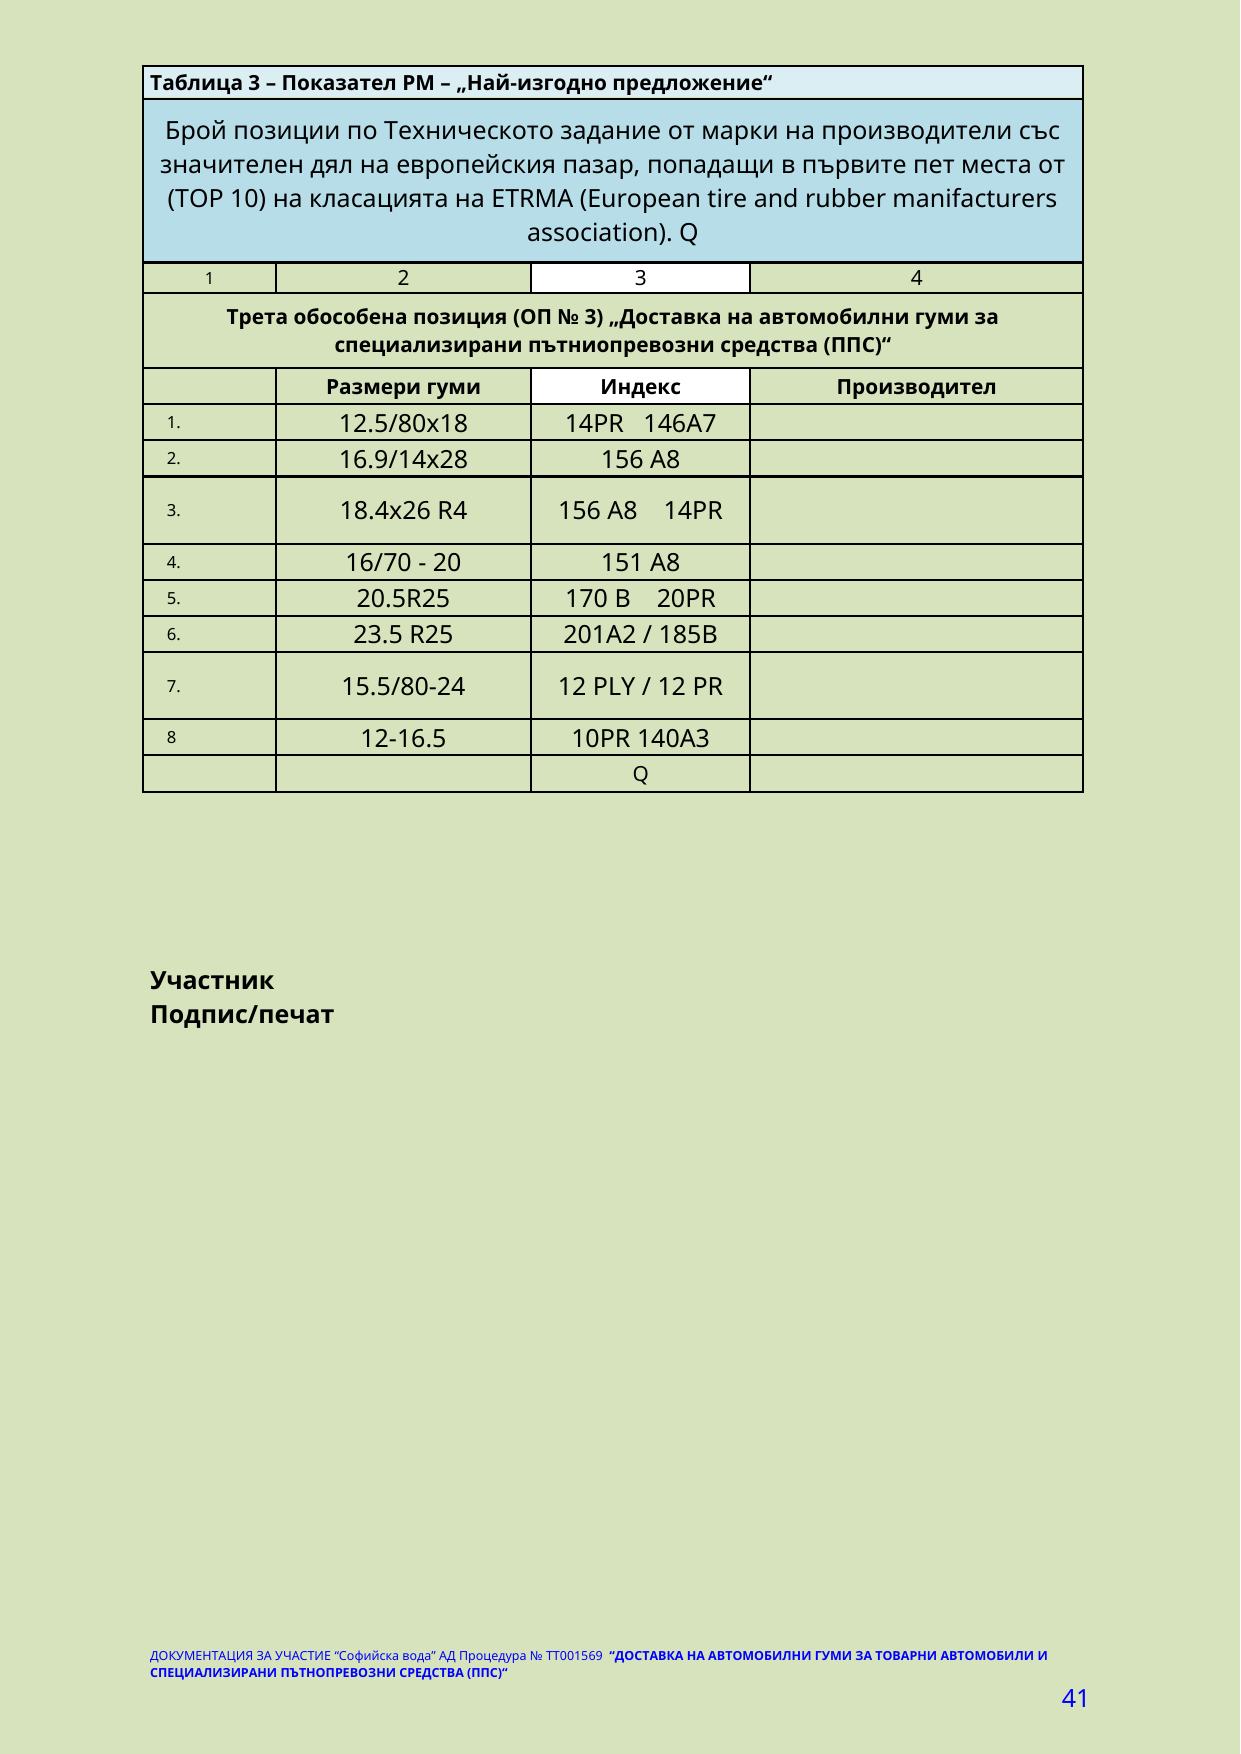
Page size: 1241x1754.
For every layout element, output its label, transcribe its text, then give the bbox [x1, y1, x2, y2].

table_cell 12 PLY / 12 PR [532, 653, 749, 718]
table_cell 1. [144, 405, 275, 439]
table_cell 6. [144, 617, 275, 651]
table_cell 1 [144, 264, 275, 292]
table_cell 2. [144, 441, 275, 475]
table_cell 12.5/80x18 [277, 405, 530, 439]
table_cell 4 [751, 264, 1082, 292]
text Участник [150, 963, 1090, 997]
table_cell [751, 545, 1082, 579]
table_cell [751, 720, 1082, 754]
table_cell [751, 405, 1082, 439]
table_cell Трета обособена позиция (ОП № 3) „Доставка на автомобилни гуми за специализирани пътниопревозни средства (ППС)“ [144, 294, 1082, 367]
table_cell [277, 756, 530, 791]
table_cell 23.5 R25 [277, 617, 530, 651]
table_cell Q [532, 756, 749, 791]
table_cell [751, 617, 1082, 651]
table_cell 16.9/14x28 [277, 441, 530, 475]
table_cell [751, 478, 1082, 543]
table_cell 156 A8 14PR [532, 478, 749, 543]
table_cell [751, 581, 1082, 615]
table_cell 10PR 140A3 [532, 720, 749, 754]
table_cell [144, 369, 275, 403]
table_cell 5. [144, 581, 275, 615]
text Подпис/печат [150, 997, 1090, 1031]
table_cell 3 [532, 264, 749, 292]
table_cell 3. [144, 478, 275, 543]
table_cell 12-16.5 [277, 720, 530, 754]
table_cell [751, 441, 1082, 475]
table_cell 156 A8 [532, 441, 749, 475]
table_cell 170 B 20PR [532, 581, 749, 615]
table_cell 151 A8 [532, 545, 749, 579]
table_cell [144, 756, 275, 791]
table_cell 4. [144, 545, 275, 579]
table_cell 15.5/80-24 [277, 653, 530, 718]
table_cell 7. [144, 653, 275, 718]
table_cell Размери гуми [277, 369, 530, 403]
table_cell Производител [751, 369, 1082, 403]
table_cell Брой позиции по Техническото задание от марки на производители със значителен дял на европейския пазар, попадащи в първите пет места от (ТОP 10) на класацията на ETRMA (European tire and rubber manifacturers association). Q [144, 100, 1082, 261]
table_cell 8 [144, 720, 275, 754]
table_cell 20.5R25 [277, 581, 530, 615]
table_cell 201A2 / 185B [532, 617, 749, 651]
table_cell 2 [277, 264, 530, 292]
table_cell 18.4x26 R4 [277, 478, 530, 543]
table_cell [751, 653, 1082, 718]
table_cell Индекс [532, 369, 749, 403]
table_cell [751, 756, 1082, 791]
table_cell 16/70 - 20 [277, 545, 530, 579]
table_cell 14PR 146A7 [532, 405, 749, 439]
table_header Таблица 3 – Показател PM – „Най-изгодно предложение“ [144, 67, 1082, 97]
